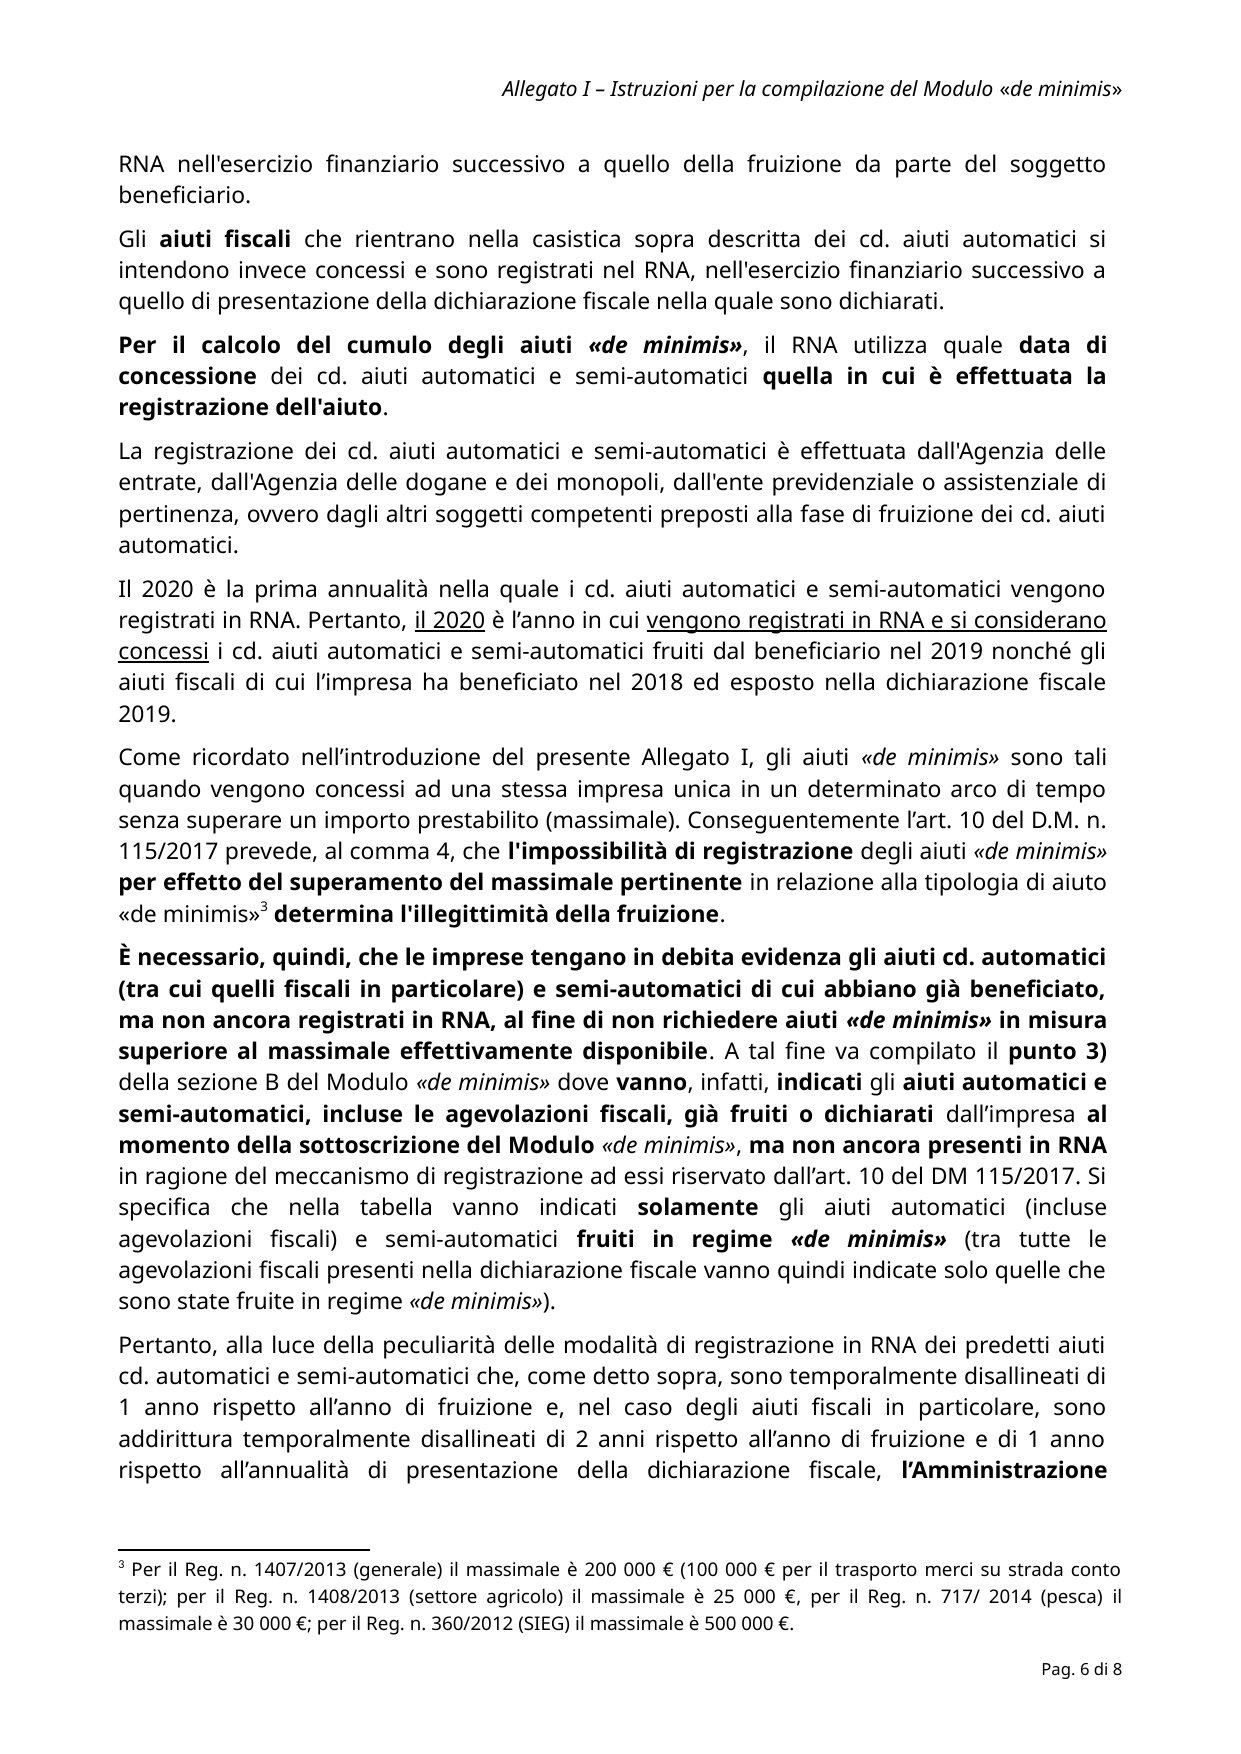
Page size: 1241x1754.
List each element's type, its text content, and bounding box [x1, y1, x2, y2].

text È necessario, quindi, che le imprese tengano in debita evidenza gli aiuti cd. automatici (tra cui quelli fiscali in particolare) e semi-automatici di cui abbiano già beneficiato, ma non ancora registrati in RNA, al fine di non richiedere aiuti «de minimis» in misura superiore al massimale effettivamente disponibile. A tal fine va compilato il punto 3) della sezione B del Modulo «de minimis» dove vanno, infatti, indicati gli aiuti automatici e semi-automatici, incluse le agevolazioni fiscali, già fruiti o dichiarati dall’impresa al momento della sottoscrizione del Modulo «de minimis», ma non ancora presenti in RNA in ragione del meccanismo di registrazione ad essi riservato dall’art. 10 del DM 115/2017. Si specifica che nella tabella vanno indicati solamente gli aiuti automatici (incluse agevolazioni fiscali) e semi-automatici fruiti in regime «de minimis» (tra tutte le agevolazioni fiscali presenti nella dichiarazione fiscale vanno quindi indicate solo quelle che sono state fruite in regime «de minimis»). [118, 941, 1107, 1316]
text Il 2020 è la prima annualità nella quale i cd. aiuti automatici e semi-automatici vengono registrati in RNA. Pertanto, il 2020 è l’anno in cui vengono registrati in RNA e si considerano concessi i cd. aiuti automatici e semi-automatici fruiti dal beneficiario nel 2019 nonché gli aiuti fiscali di cui l’impresa ha beneficiato nel 2018 ed esposto nella dichiarazione fiscale 2019. [118, 573, 1107, 729]
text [118, 1329, 1107, 1485]
text Gli aiuti fiscali che rientrano nella casistica sopra descritta dei cd. aiuti automatici si intendono invece concessi e sono registrati nel RNA, nell'esercizio finanziario successivo a quello di presentazione della dichiarazione fiscale nella quale sono dichiarati. [118, 223, 1107, 316]
text La registrazione dei cd. aiuti automatici e semi-automatici è effettuata dall'Agenzia delle entrate, dall'Agenzia delle dogane e dei monopoli, dall'ente previdenziale o assistenziale di pertinenza, ovvero dagli altri soggetti competenti preposti alla fase di fruizione dei cd. aiuti automatici. [118, 435, 1107, 560]
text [118, 148, 1107, 210]
text Come ricordato nell’introduzione del presente Allegato I, gli aiuti «de minimis» sono tali quando vengono concessi ad una stessa impresa unica in un determinato arco di tempo senza superare un importo prestabilito (massimale). Conseguentemente l’art. 10 del D.M. n. 115/2017 prevede, al comma 4, che l'impossibilità di registrazione degli aiuti «de minimis» per effetto del superamento del massimale pertinente in relazione alla tipologia di aiuto «de minimis» determina l'illegittimità della fruizione. [118, 741, 1107, 929]
text Per il calcolo del cumulo degli aiuti «de minimis», il RNA utilizza quale data di concessione dei cd. aiuti automatici e semi-automatici quella in cui è effettuata la registrazione dell'aiuto. [118, 329, 1107, 423]
